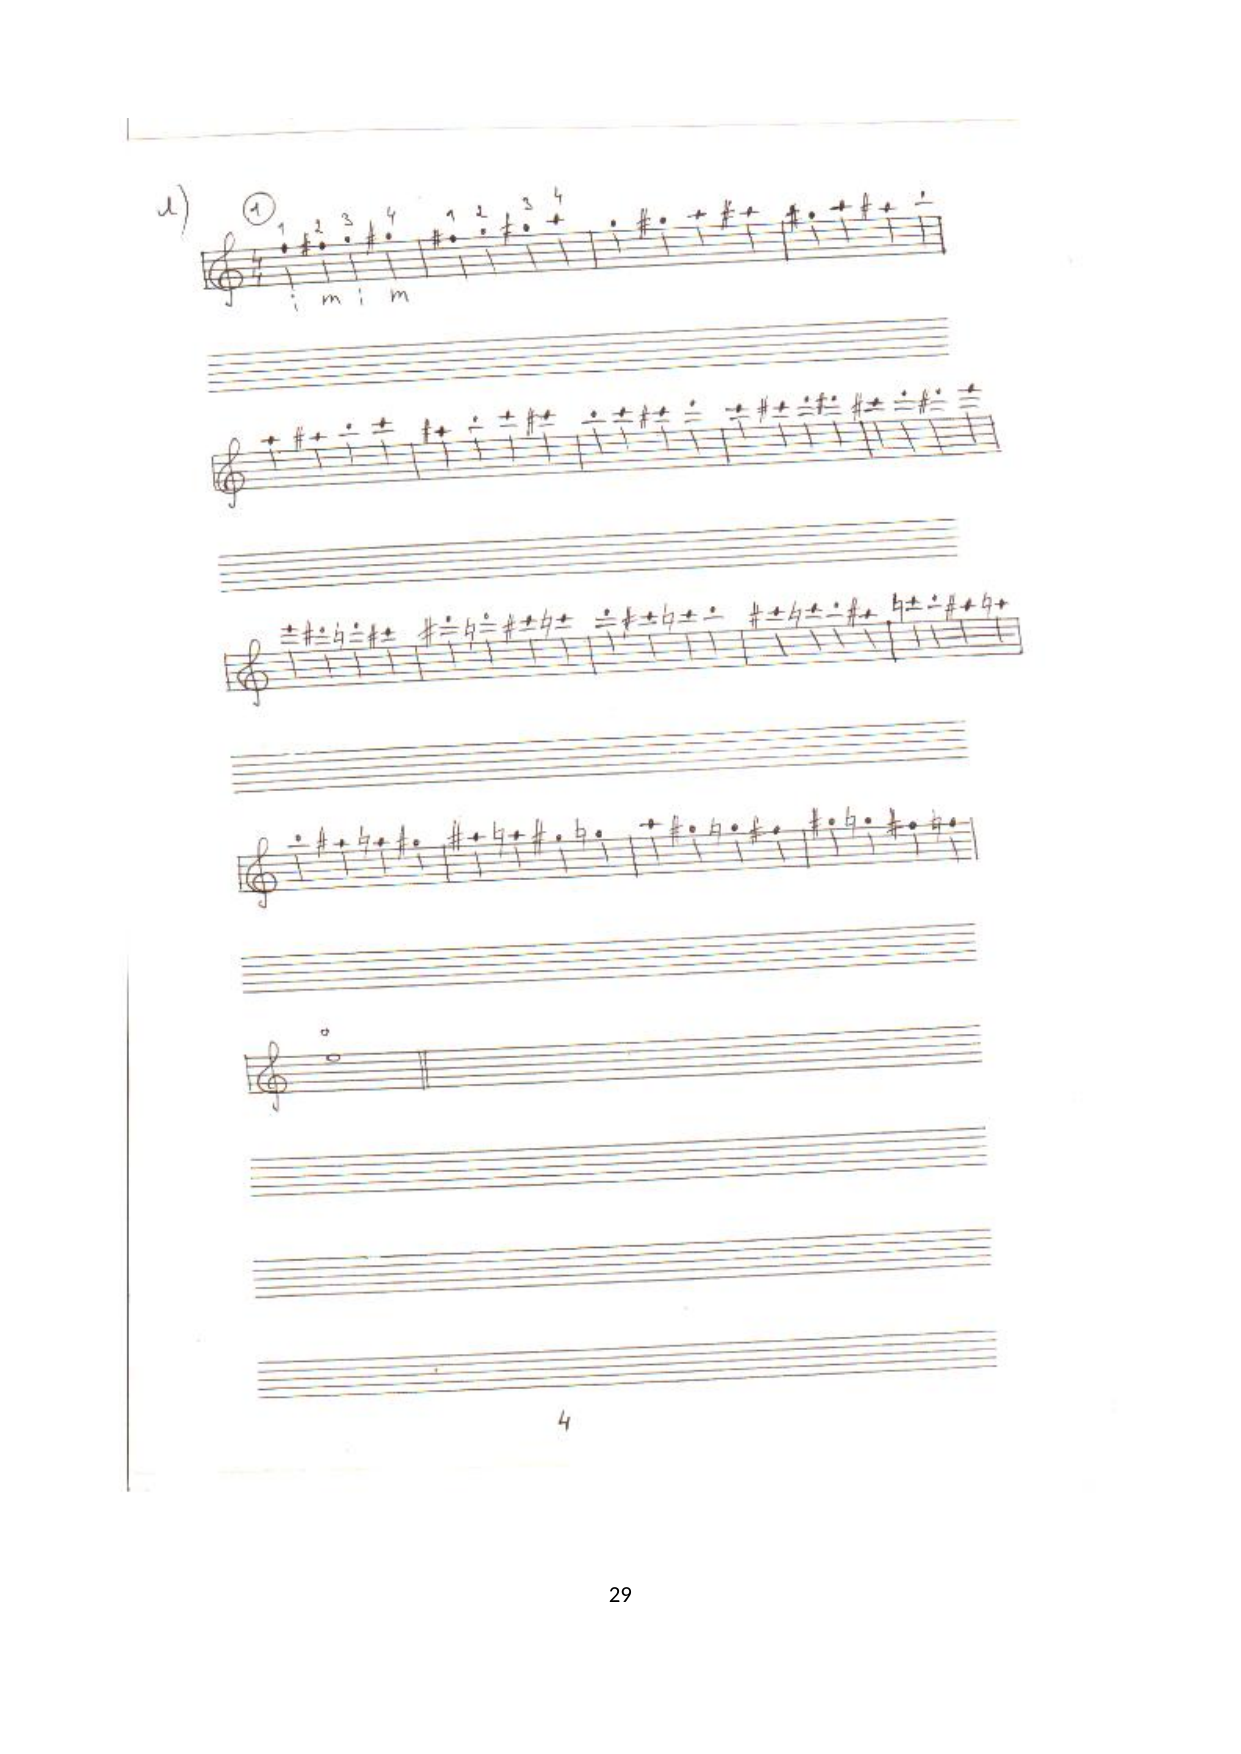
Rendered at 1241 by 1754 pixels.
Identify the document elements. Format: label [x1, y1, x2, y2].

picture [118, 118, 1122, 1503]
